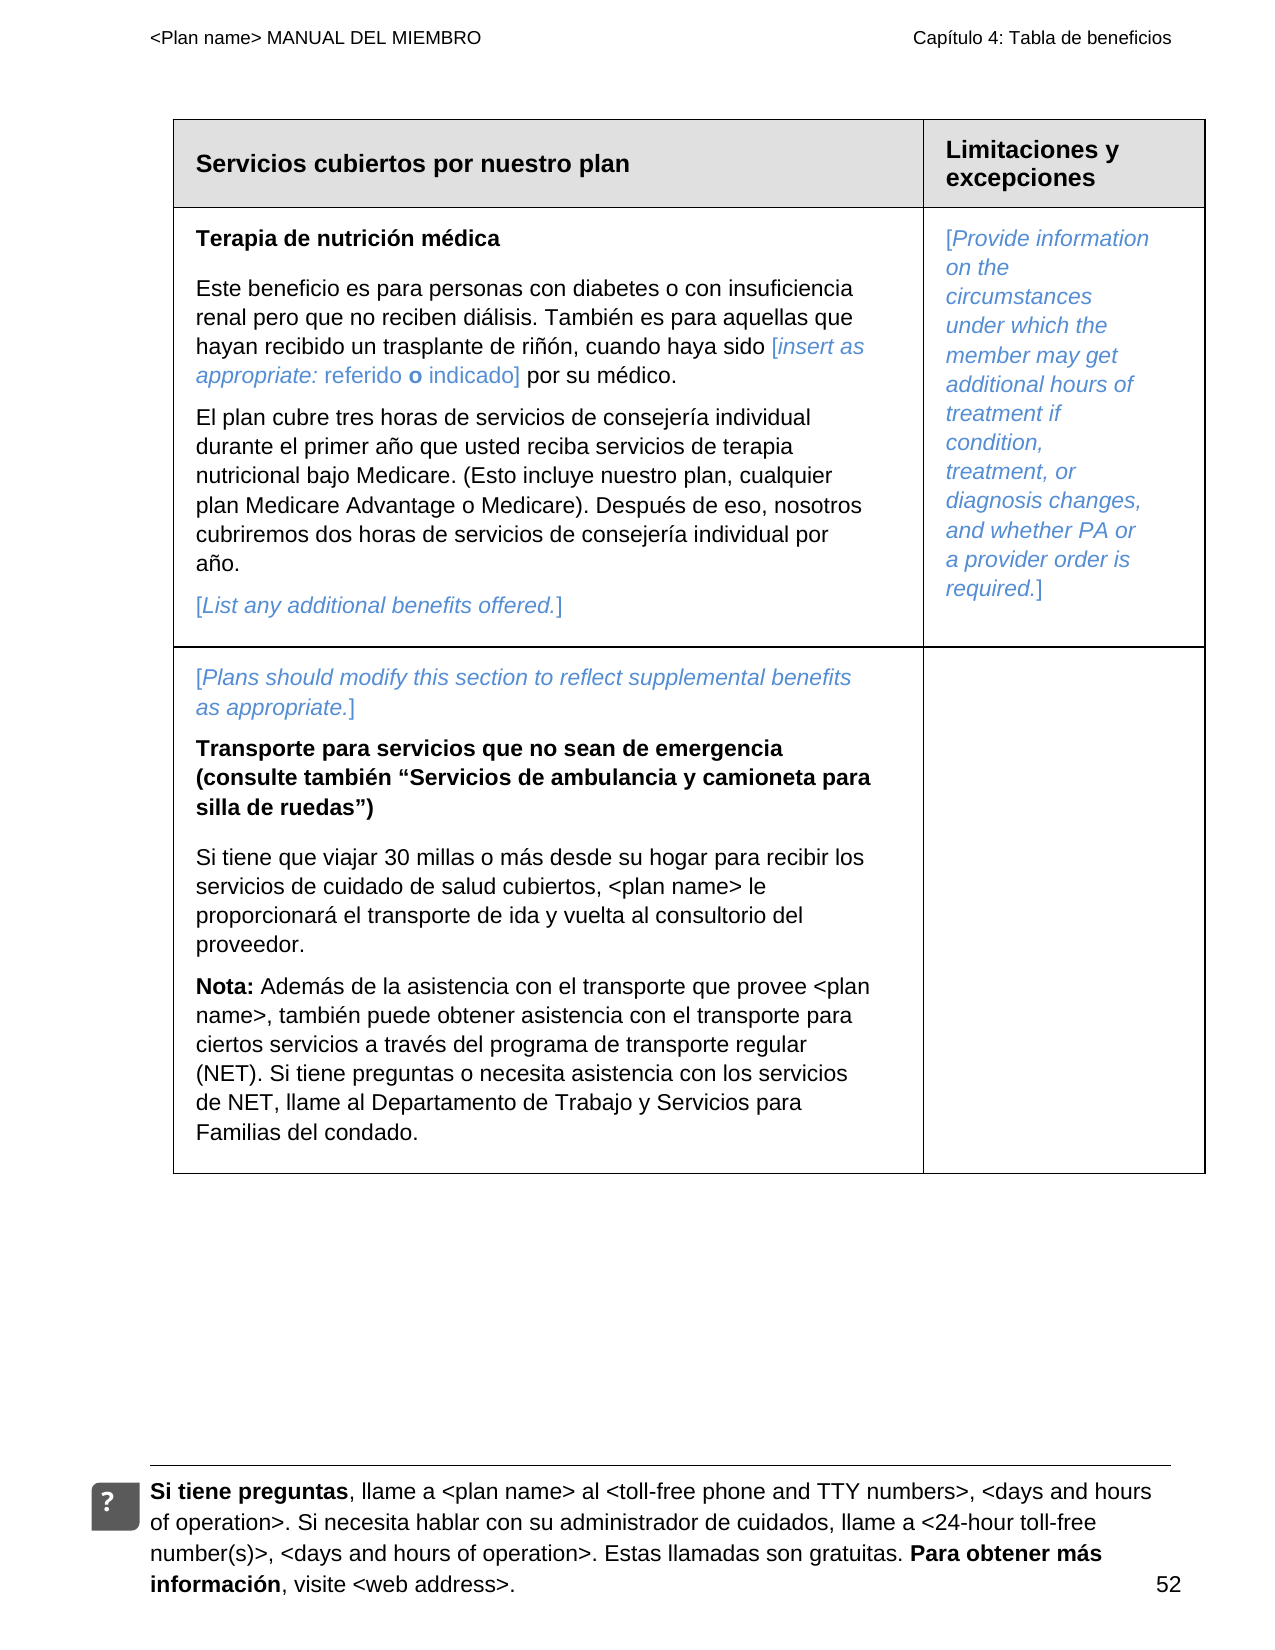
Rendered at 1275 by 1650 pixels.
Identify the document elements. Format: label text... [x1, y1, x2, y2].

table_header Limitaciones y excepciones [924, 120, 1204, 207]
table_cell Terapia de nutrición médica Este beneficio es para personas con diabetes o con insuficiencia renal pero que no reciben diálisis. También es para aquellas que hayan recibido un trasplante de riñón, cuando haya sido [insert as appropriate: referido o indicado] por su médico. El plan cubre tres horas de servicios de consejería individual durante el primer año que usted reciba servicios de terapia nutricional bajo Medicare. (Esto incluye nuestro plan, cualquier plan Medicare Advantage o Medicare). Después de eso, nosotros cubriremos dos horas de servicios de consejería individual por año. [List any additional benefits offered.] [174, 208, 923, 646]
table_cell [Provide information on the circumstances under which the member may get additional hours of treatment if condition, treatment, or diagnosis changes, and whether PA or a provider order is required.] [924, 208, 1204, 646]
table_header Servicios cubiertos por nuestro plan [174, 120, 923, 207]
table_cell [924, 648, 1204, 1173]
table_cell [Plans should modify this section to reflect supplemental benefits as appropriate.] Transporte para servicios que no sean de emergencia (consulte también “Servicios de ambulancia y camioneta para silla de ruedas”) Si tiene que viajar 30 millas o más desde su hogar para recibir los servicios de cuidado de salud cubiertos, <plan name> le proporcionará el transporte de ida y vuelta al consultorio del proveedor. Nota: Además de la asistencia con el transporte que provee <plan name>, también puede obtener asistencia con el transporte para ciertos servicios a través del programa de transporte regular (NET). Si tiene preguntas o necesita asistencia con los servicios de NET, llame al Departamento de Trabajo y Servicios para Familias del condado. [174, 648, 923, 1173]
